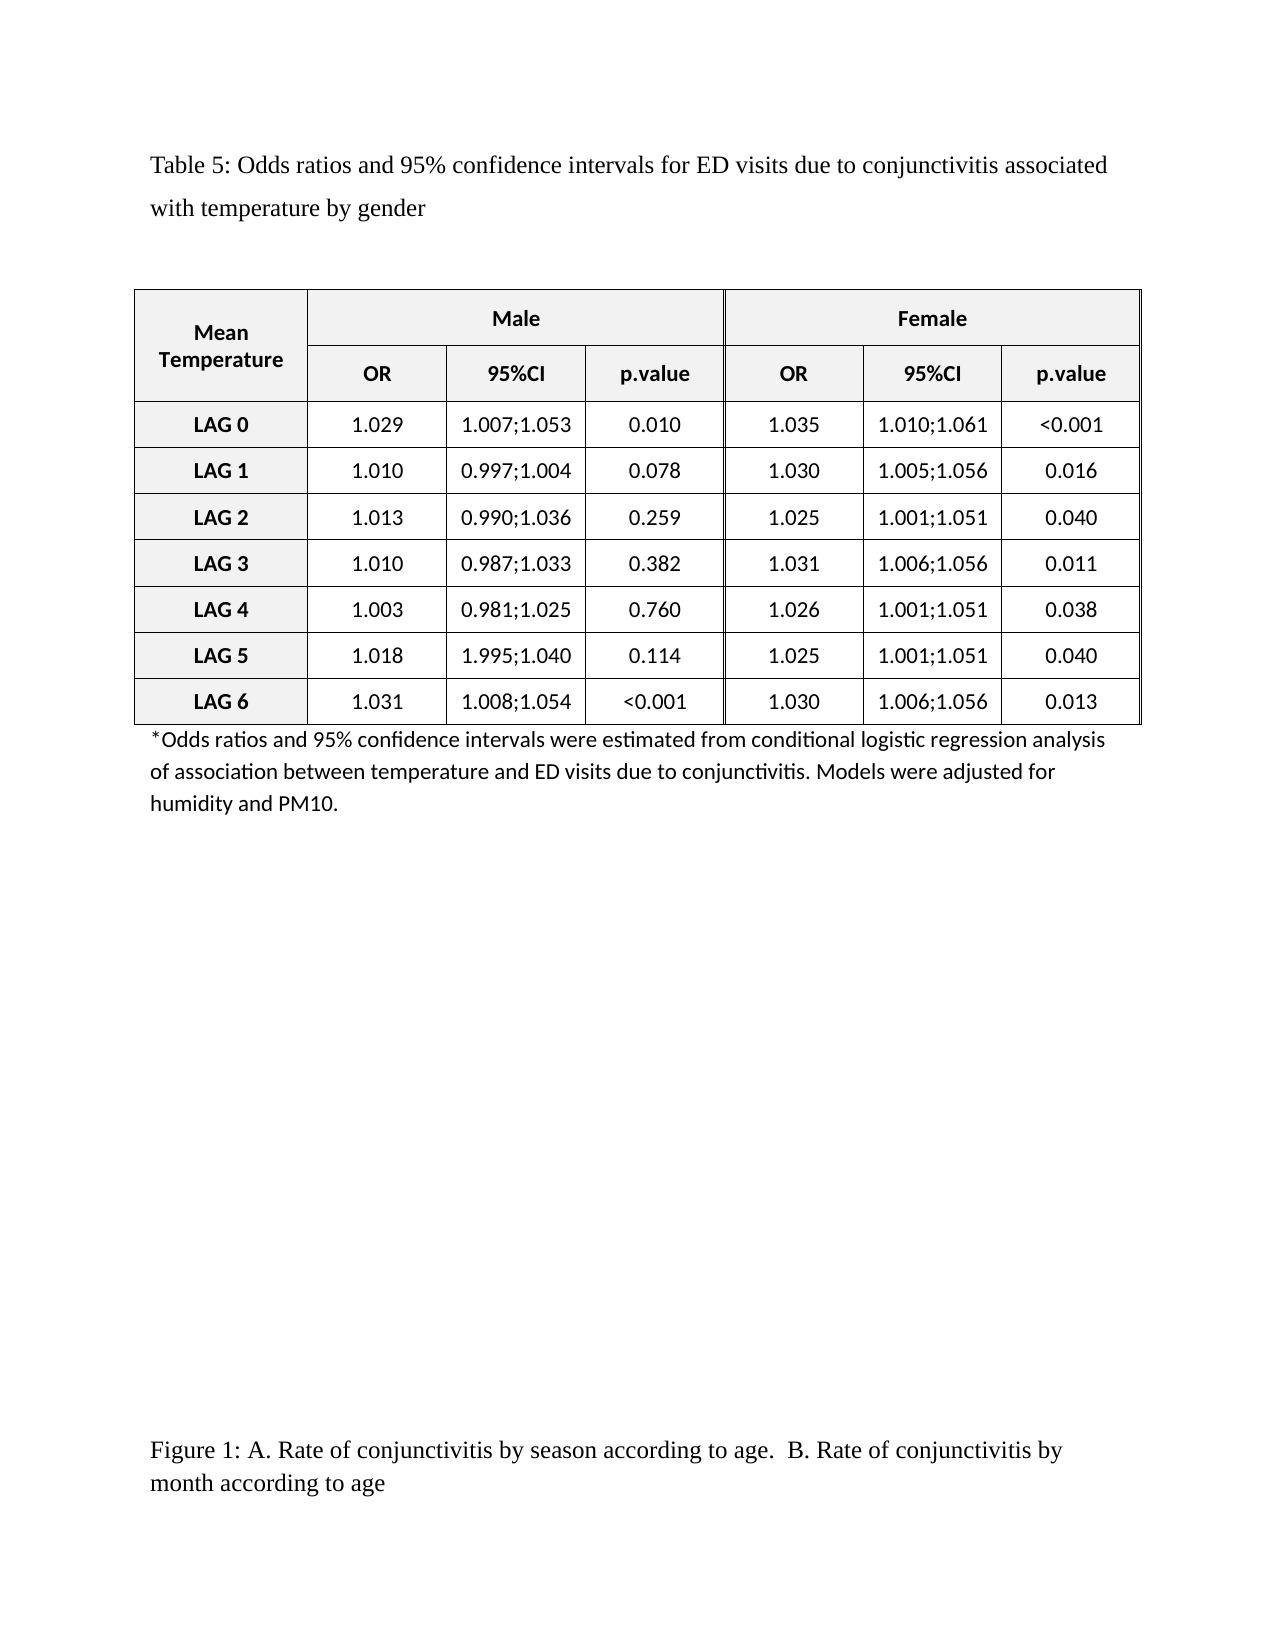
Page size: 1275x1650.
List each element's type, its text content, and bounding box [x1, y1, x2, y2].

table_cell 1.007;1.053 [447, 402, 585, 447]
table_cell OR [308, 346, 446, 401]
table_cell 1.995;1.040 [447, 633, 585, 678]
table_cell 1.025 [726, 633, 863, 678]
table_cell 95%CI [447, 346, 585, 401]
table_cell 1.005;1.056 [864, 448, 1001, 493]
table_cell 95%CI [864, 346, 1001, 401]
table_cell 0.038 [1002, 587, 1139, 632]
table_cell 0.040 [1002, 494, 1139, 539]
subtitle Table 5: Odds ratios and 95% confidence intervals for ED visits due to conjunctivitis associated with temperature by gender [150, 150, 1125, 222]
table_cell 1.010 [308, 540, 446, 586]
table_cell 0.011 [1002, 540, 1139, 586]
table_cell LAG 6 [135, 679, 307, 724]
table_cell LAG 4 [135, 587, 307, 632]
table_cell LAG 3 [135, 540, 307, 586]
table_cell 1.031 [726, 540, 863, 586]
table_cell <0.001 [1002, 402, 1139, 447]
table_cell 0.987;1.033 [447, 540, 585, 586]
table_cell LAG 5 [135, 633, 307, 678]
table_cell 1.001;1.051 [864, 587, 1001, 632]
table_cell 0.259 [586, 494, 723, 539]
text *Odds ratios and 95% confidence intervals were estimated from conditional logistic regression analysis of association between temperature and ED visits due to conjunctivitis. Models were adjusted for humidity and PM10. [150, 725, 1125, 817]
table_cell 1.035 [726, 402, 863, 447]
table_cell 0.016 [1002, 448, 1139, 493]
table_cell 0.078 [586, 448, 723, 493]
table_cell 1.030 [726, 679, 863, 724]
table_cell 1.025 [726, 494, 863, 539]
table_cell 1.026 [726, 587, 863, 632]
table_cell 1.006;1.056 [864, 679, 1001, 724]
table_cell LAG 0 [135, 402, 307, 447]
table_cell 1.008;1.054 [447, 679, 585, 724]
table_cell 1.006;1.056 [864, 540, 1001, 586]
table_cell 1.010;1.061 [864, 402, 1001, 447]
table_cell 0.997;1.004 [447, 448, 585, 493]
table_cell LAG 2 [135, 494, 307, 539]
table_cell 1.029 [308, 402, 446, 447]
table_cell <0.001 [586, 679, 723, 724]
table_header Female [726, 290, 1139, 345]
text Figure 1: A. Rate of conjunctivitis by season according to age. B. Rate of conjunctivitis by month according to age [150, 1435, 1125, 1497]
table_cell OR [726, 346, 863, 401]
table_cell p.value [586, 346, 723, 401]
table_cell 1.018 [308, 633, 446, 678]
table_header Male [308, 290, 723, 345]
table_cell 0.760 [586, 587, 723, 632]
table_cell 1.003 [308, 587, 446, 632]
table_cell 1.031 [308, 679, 446, 724]
table_cell 0.990;1.036 [447, 494, 585, 539]
table_cell 0.382 [586, 540, 723, 586]
table_cell 0.040 [1002, 633, 1139, 678]
table_cell 0.013 [1002, 679, 1139, 724]
table_cell 0.114 [586, 633, 723, 678]
table_cell 1.001;1.051 [864, 494, 1001, 539]
table_header Mean Temperature [135, 290, 307, 401]
table_cell p.value [1002, 346, 1139, 401]
table_cell 1.030 [726, 448, 863, 493]
table_cell 1.001;1.051 [864, 633, 1001, 678]
table_cell 0.010 [586, 402, 723, 447]
table_cell 0.981;1.025 [447, 587, 585, 632]
table_cell LAG 1 [135, 448, 307, 493]
table_cell 1.010 [308, 448, 446, 493]
table_cell 1.013 [308, 494, 446, 539]
